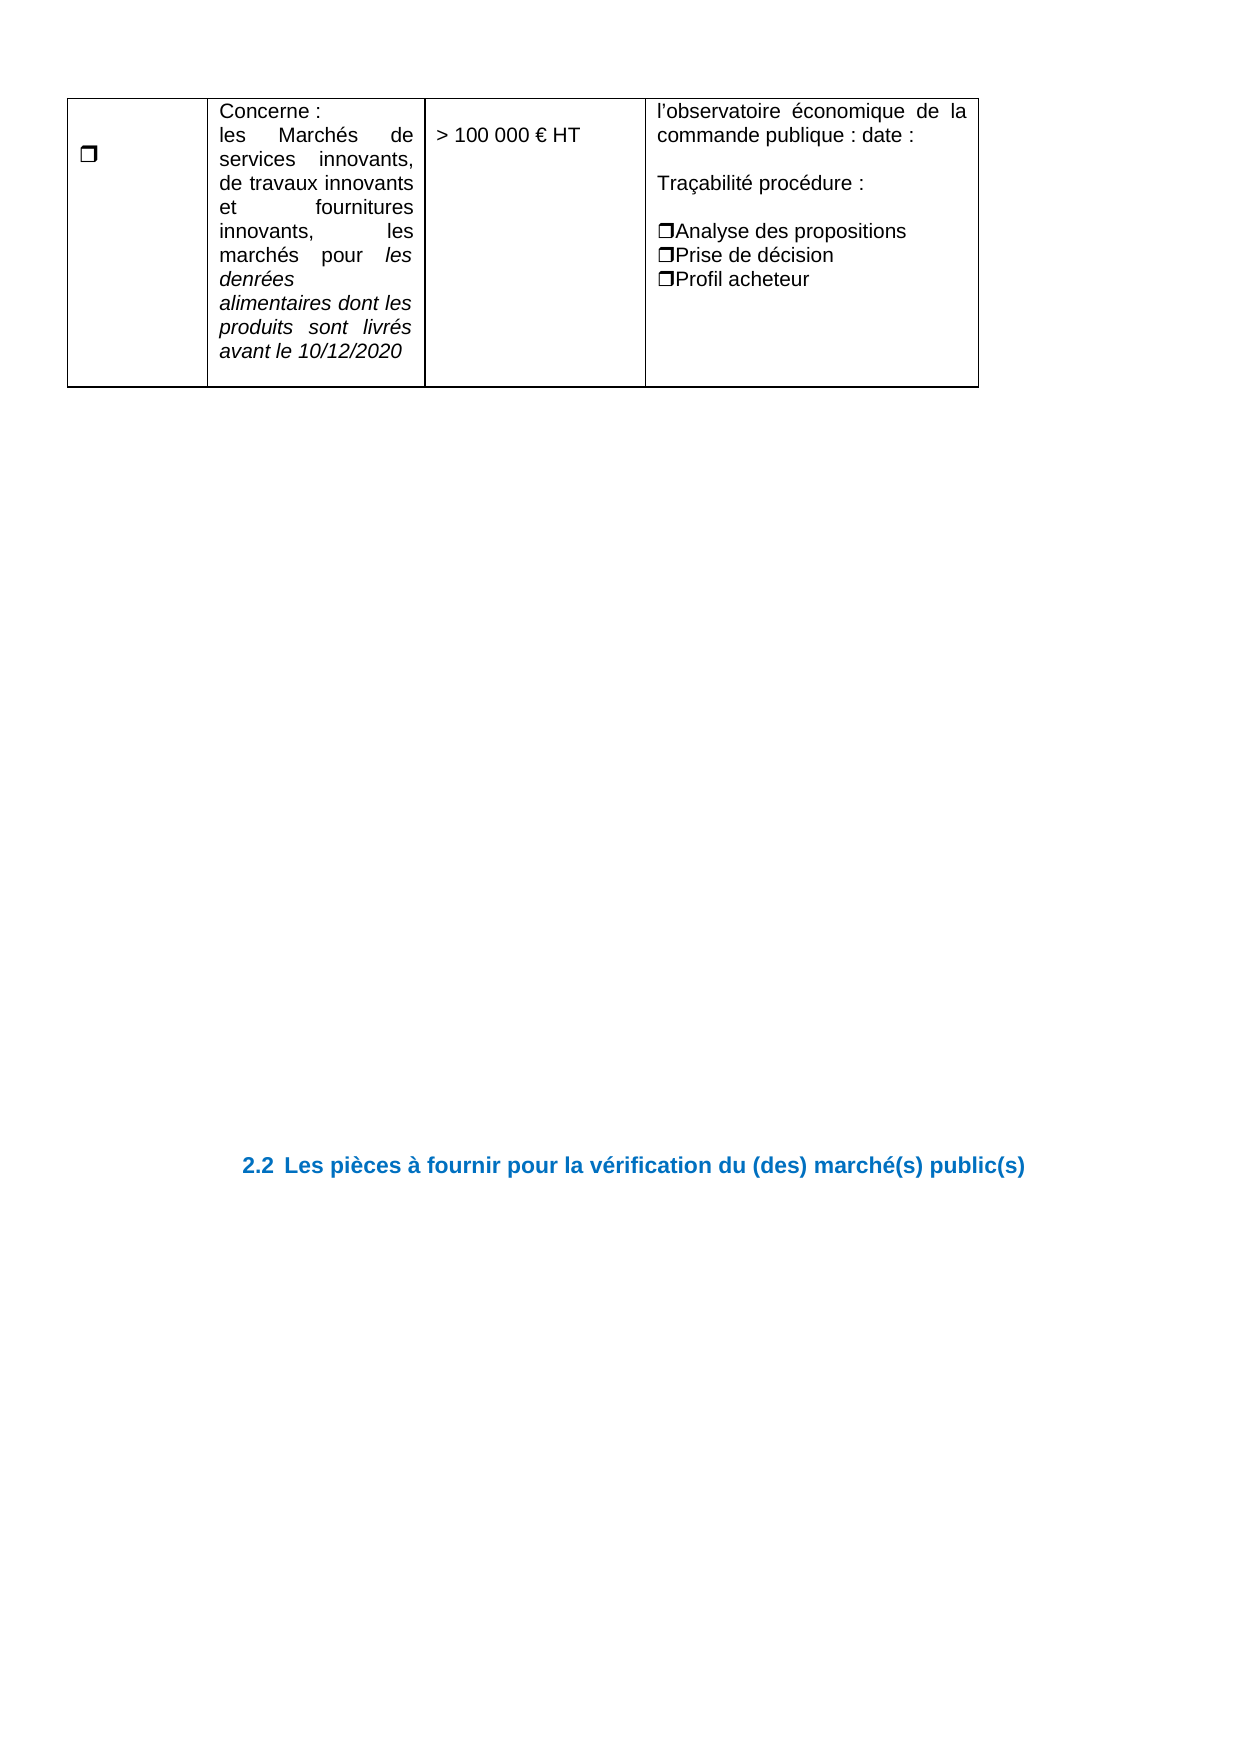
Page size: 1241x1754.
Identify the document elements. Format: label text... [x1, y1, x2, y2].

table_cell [646, 99, 978, 386]
list Les pièces à fournir pour la vérification du (des) marché(s) public(s) [104, 1152, 1163, 1178]
table_cell > 100 000 € HT [426, 99, 645, 386]
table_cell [208, 99, 424, 386]
table_cell [68, 99, 207, 386]
